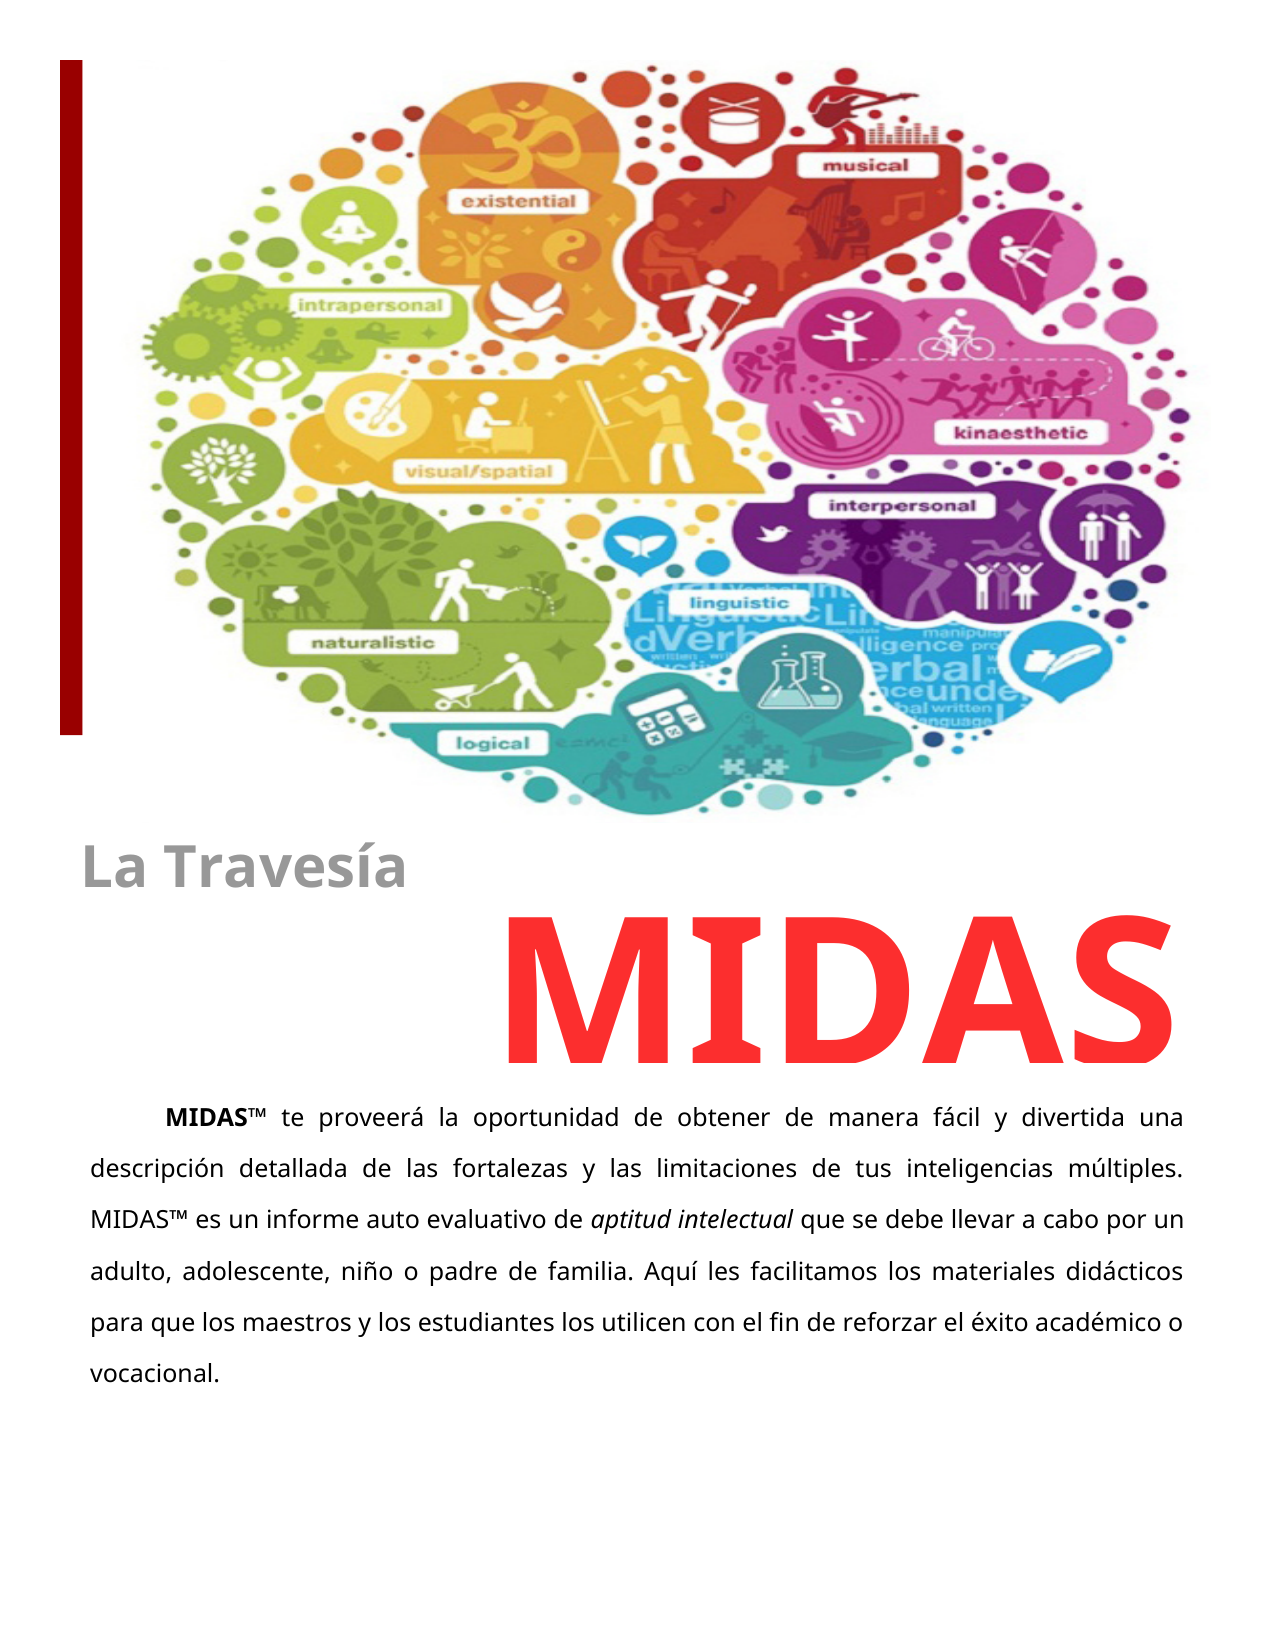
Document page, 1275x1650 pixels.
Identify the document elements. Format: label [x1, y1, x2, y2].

picture [82, 60, 1211, 823]
